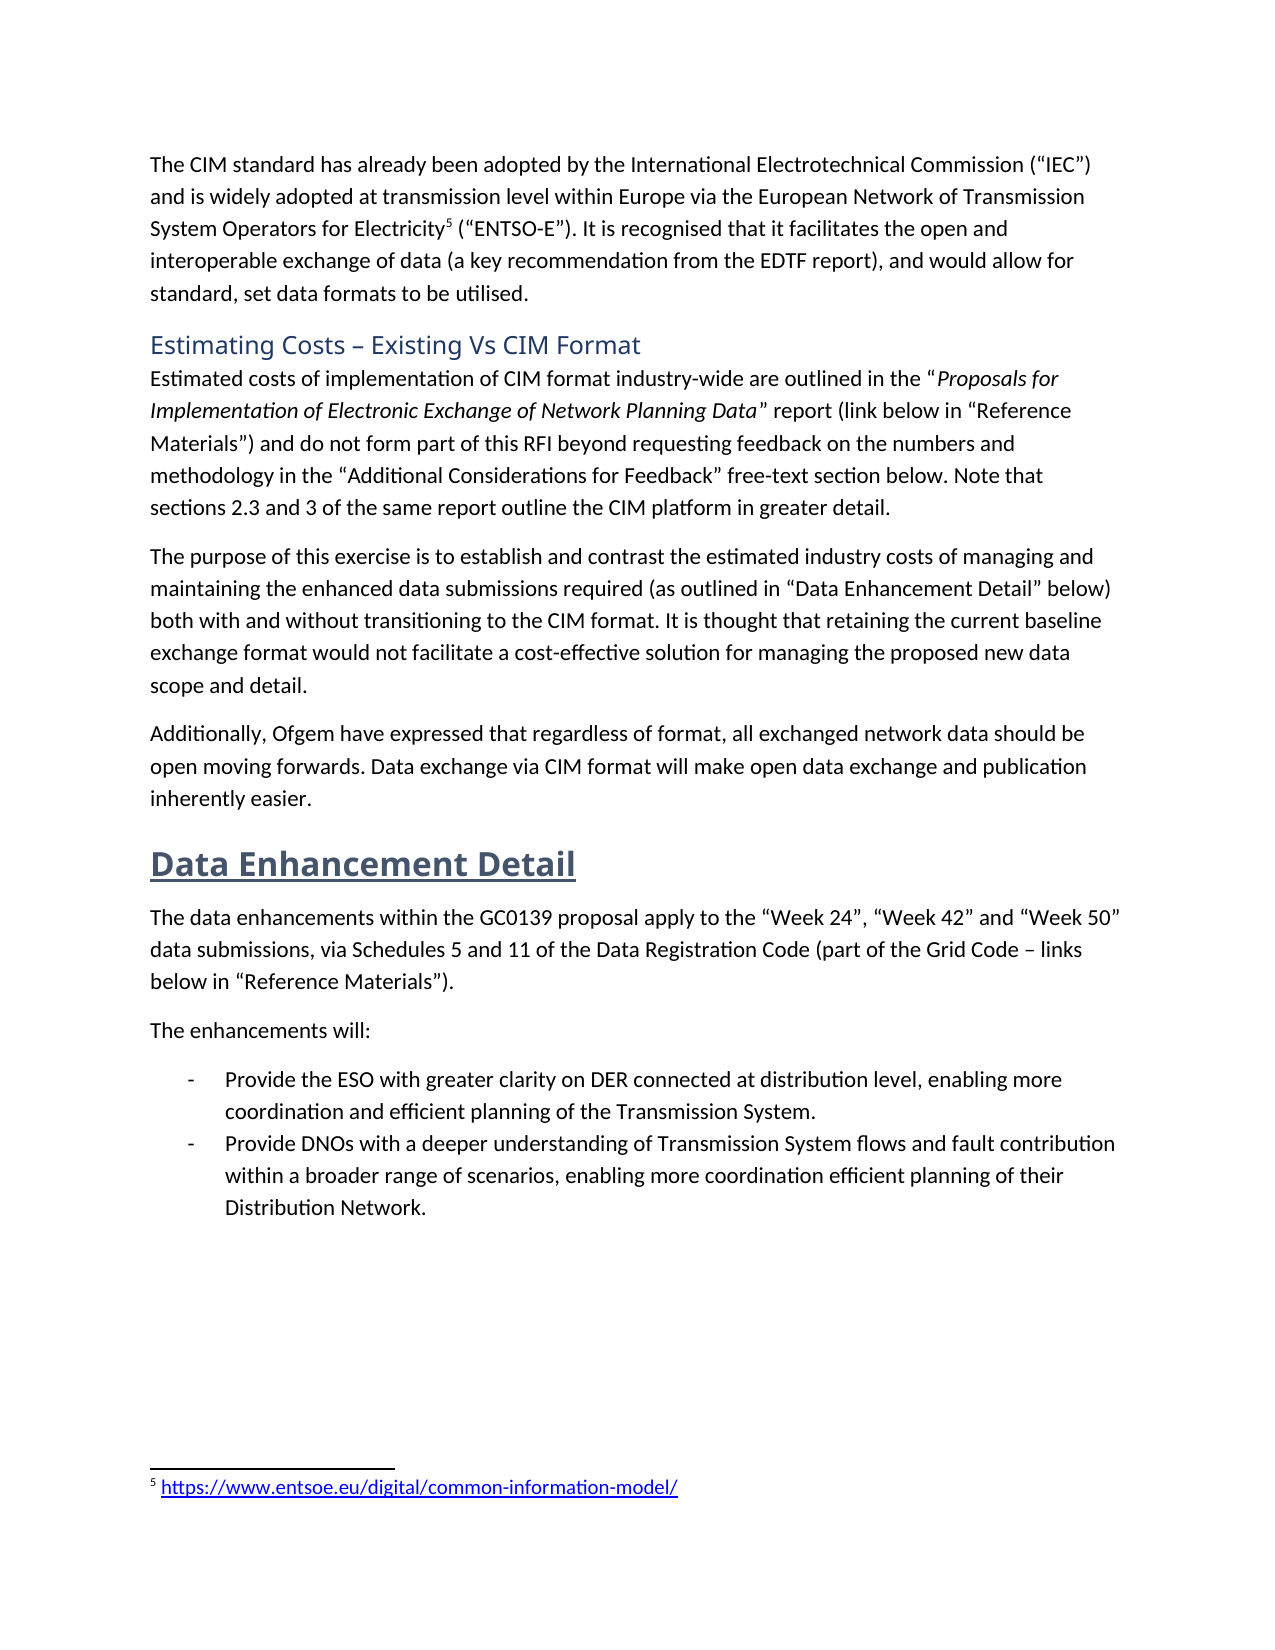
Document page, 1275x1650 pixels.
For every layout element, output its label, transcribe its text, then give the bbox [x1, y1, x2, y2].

subtitle Estimating Costs – Existing Vs CIM Format [150, 328, 1125, 362]
text The enhancements will: [150, 1016, 1125, 1044]
text Estimated costs of implementation of CIM format industry-wide are outlined in the “Proposals for Implementation of Electronic Exchange of Network Planning Data” report (link below in “Reference Materials”) and do not form part of this RFI beyond requesting feedback on the numbers and methodology in the “Additional Considerations for Feedback” free-text section below. Note that sections 2.3 and 3 of the same report outline the CIM platform in greater detail. [150, 364, 1125, 521]
text The CIM standard has already been adopted by the International Electrotechnical Commission (“IEC”) and is widely adopted at transmission level within Europe via the European Network of Transmission System Operators for Electricity (“ENTSO-E”). It is recognised that it facilitates the open and interoperable exchange of data (a key recommendation from the EDTF report), and would allow for standard, set data formats to be utilised. [150, 150, 1125, 307]
text The purpose of this exercise is to establish and contrast the estimated industry costs of managing and maintaining the enhanced data submissions required (as outlined in “Data Enhancement Detail” below) both with and without transitioning to the CIM format. It is thought that retaining the current baseline exchange format would not facilitate a cost-effective solution for managing the proposed new data scope and detail. [150, 542, 1125, 699]
list Provide the ESO with greater clarity on DER connected at distribution level, enabling more coordination and efficient planning of the Transmission System. [187, 1065, 1125, 1125]
text Additionally, Ofgem have expressed that regardless of format, all exchanged network data should be open moving forwards. Data exchange via CIM format will make open data exchange and publication inherently easier. [150, 719, 1125, 812]
text The data enhancements within the GC0139 proposal apply to the “Week 24”, “Week 42” and “Week 50” data submissions, via Schedules 5 and 11 of the Data Registration Code (part of the Grid Code – links below in “Reference Materials”). [150, 903, 1125, 995]
subtitle Data Enhancement Detail [150, 841, 1125, 887]
list Provide DNOs with a deeper understanding of Transmission System flows and fault contribution within a broader range of scenarios, enabling more coordination efficient planning of their Distribution Network. [187, 1129, 1125, 1221]
